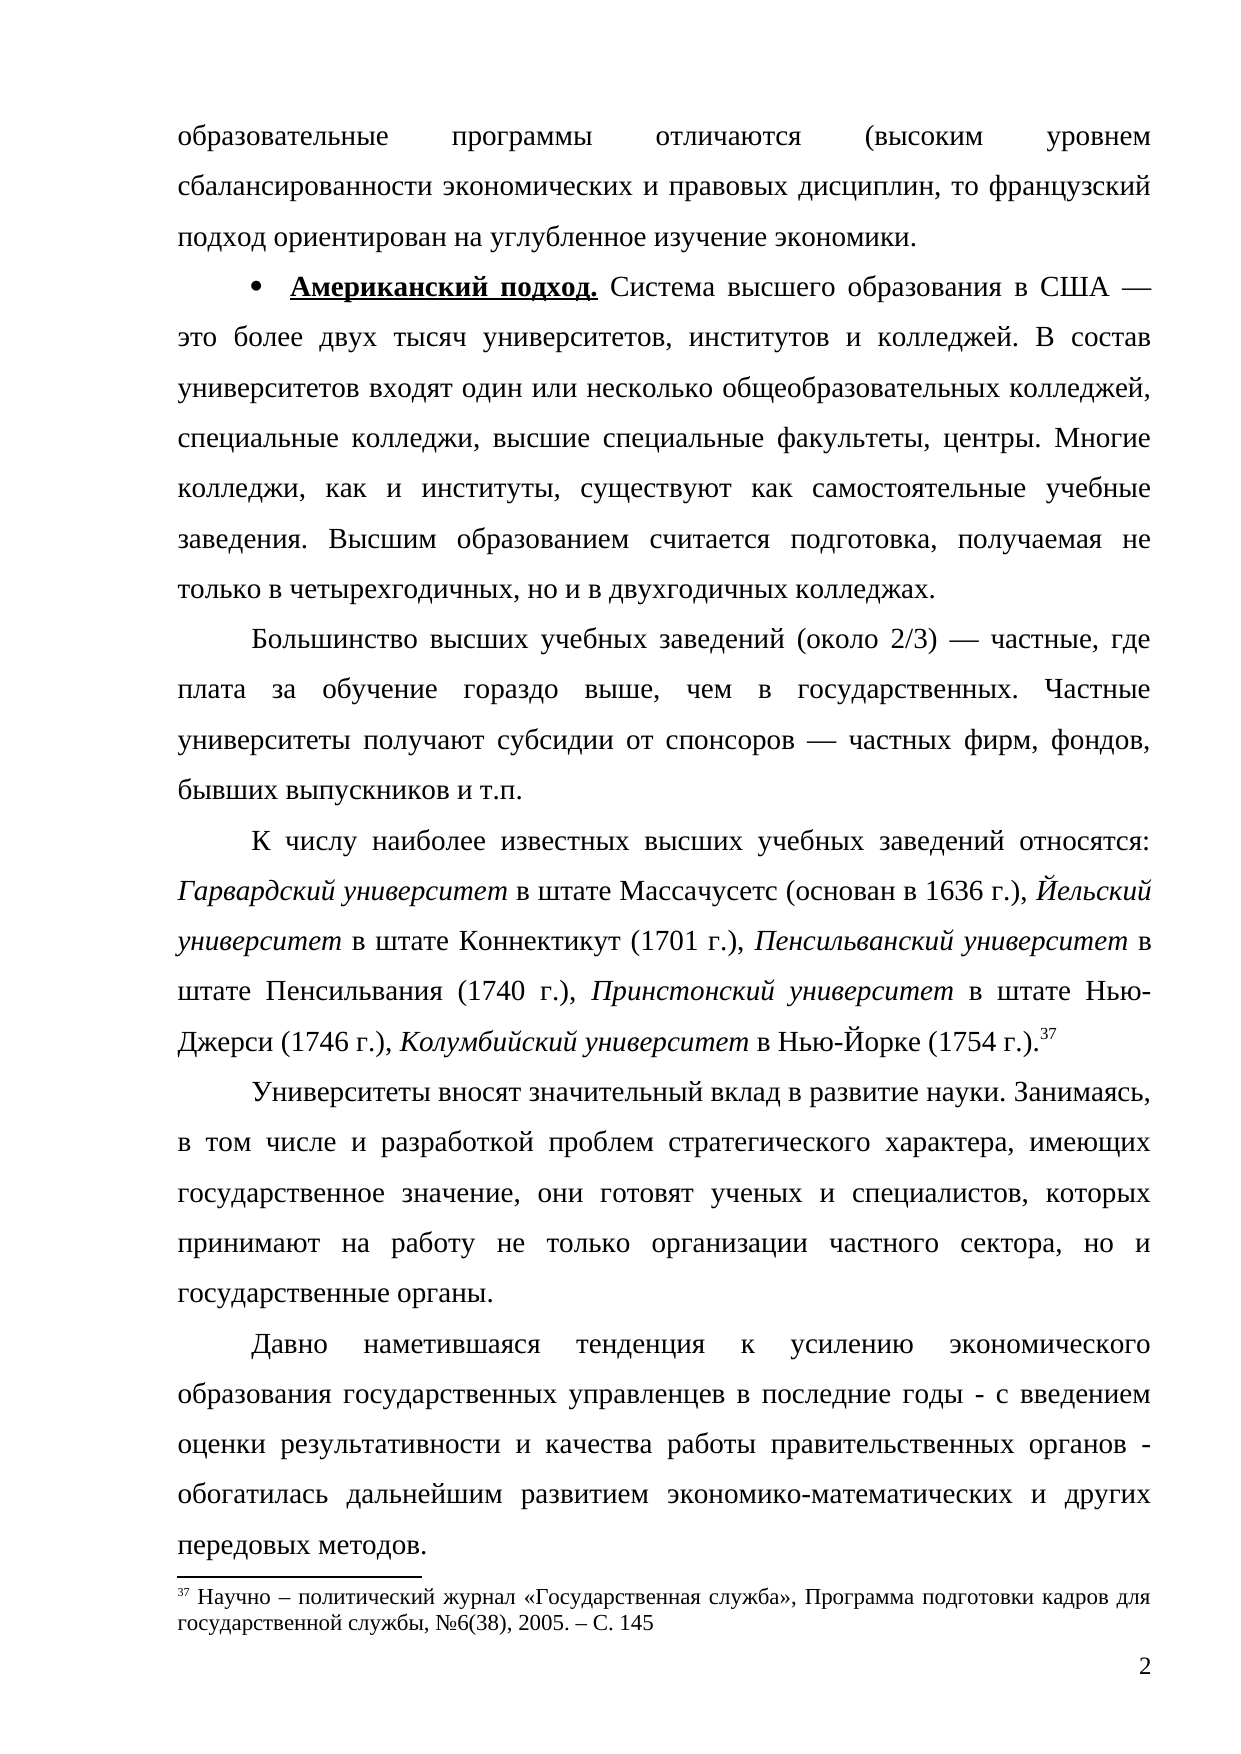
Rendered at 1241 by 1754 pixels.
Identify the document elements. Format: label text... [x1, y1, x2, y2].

list Американский подход. Система высшего образования в США — это более двух тысяч университетов, институтов и колледжей. В состав университетов входят один или несколько общеобразовательных колледжей, специальные колледжи, высшие специальные факультеты, центры. Многие колледжи, как и институты, существуют как самостоятельные учебные заведения. Высшим образованием считается подготовка, получаемая не только в четырехгодичных, но и в двухгодичных колледжах. [177, 269, 1152, 604]
text К числу наиболее известных высших учебных заведений относятся: Гарвардский университет в штате Массачусетс (основан в 1636 г.), Йельский университет в штате Коннектикут (1701 г.), Пенсильванский университет в штате Пенсильвания (1740 г.), Принстонский университет в штате Нью-Джерси (1746 г.), Колумбийский университет в Нью-Йорке (1754 г.). [177, 823, 1152, 1057]
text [177, 118, 1152, 252]
text Большинство высших учебных заведений (около 2/3) — частные, где плата за обучение гораздо выше, чем в государственных. Частные университеты получают субсидии от спонсоров — частных фирм, фондов, бывших выпускников и т.п. [177, 621, 1152, 806]
text Давно наметившаяся тенденция к усилению экономического образования государственных управленцев в последние годы - с введением оценки результативности и качества работы правительственных органов - обогатилась дальнейшим развитием экономико-математических и других передовых методов. [177, 1326, 1152, 1561]
text Университеты вносят значительный вклад в развитие науки. Занимаясь, в том числе и разработкой проблем стратегического характера, имеющих государственное значение, они готовят ученых и специалистов, которых принимают на работу не только организации частного сектора, но и государственные органы. [177, 1074, 1152, 1309]
